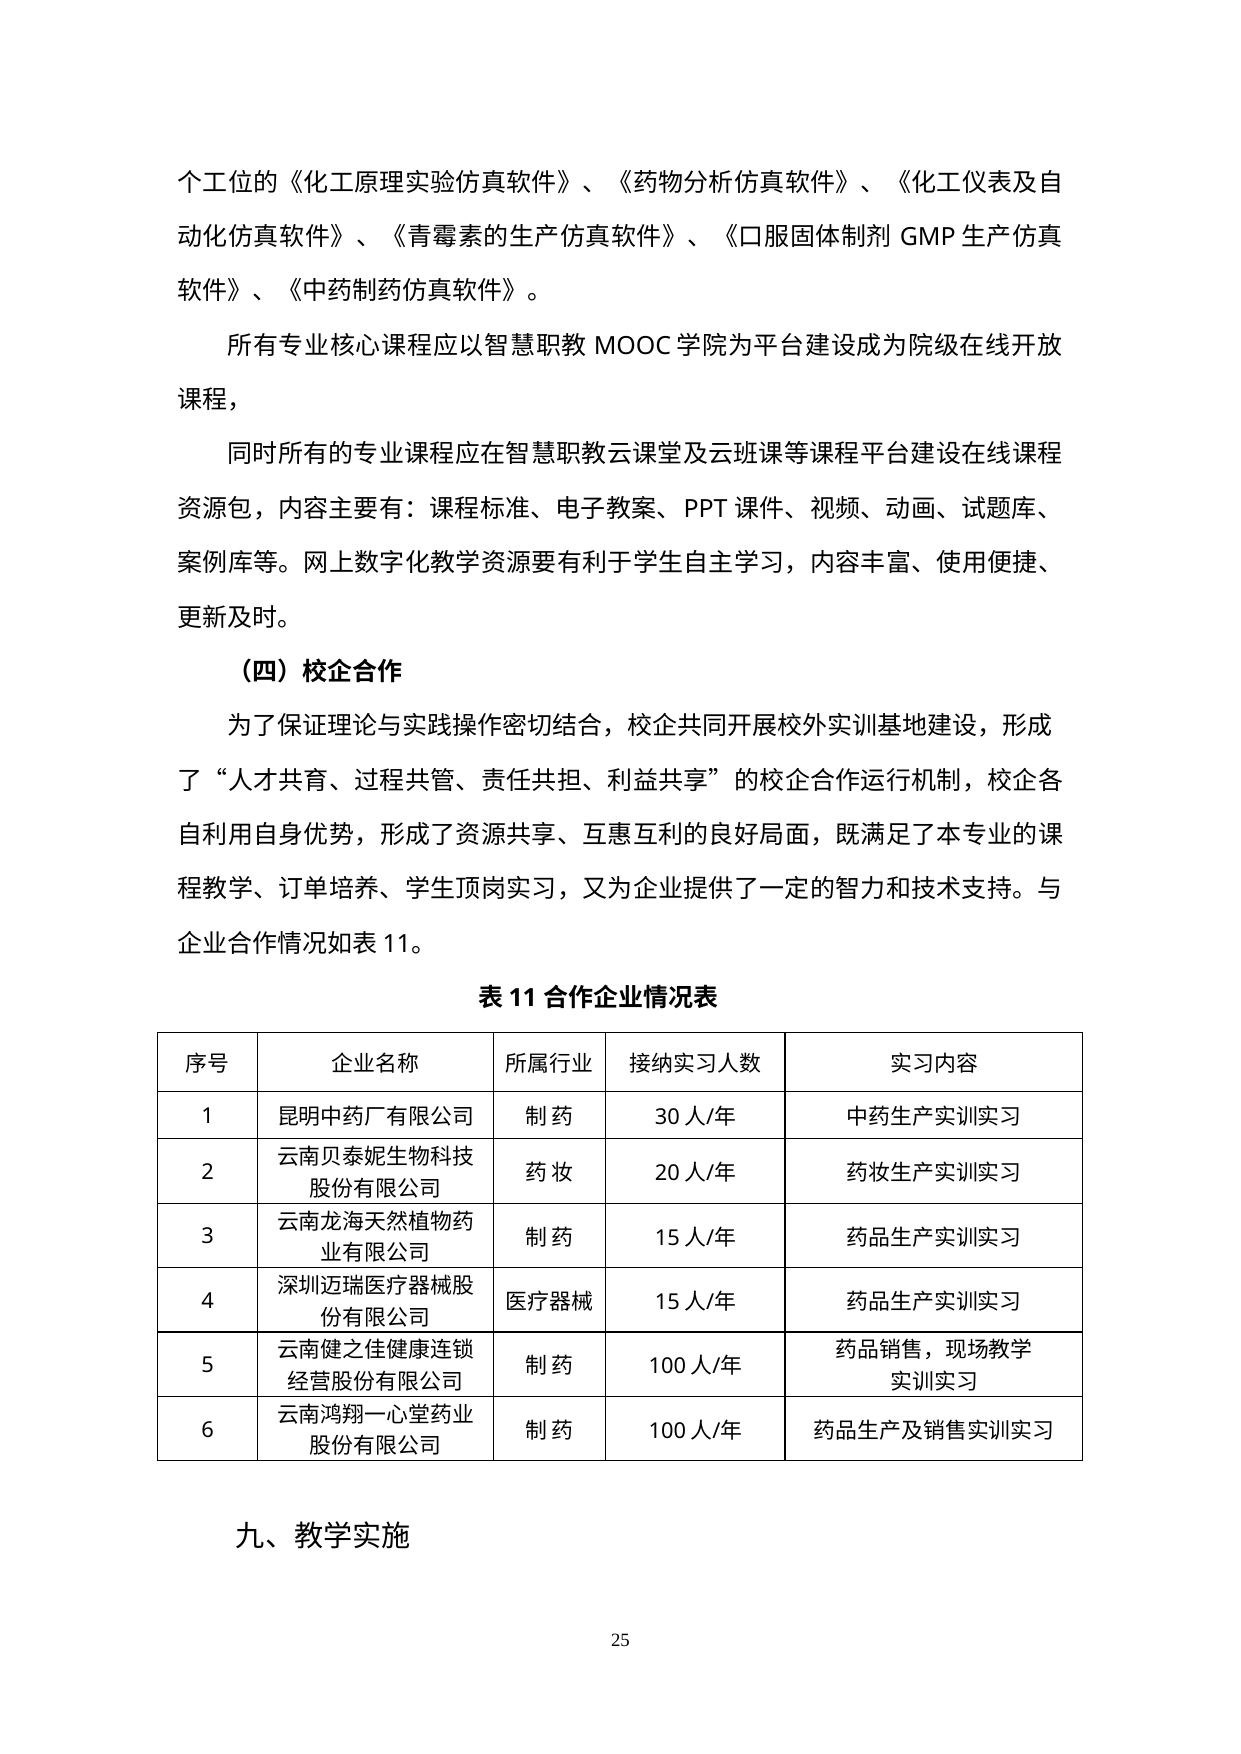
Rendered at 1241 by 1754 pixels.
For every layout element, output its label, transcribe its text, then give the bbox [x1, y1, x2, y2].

text 九、教学实施 [177, 1512, 1063, 1554]
table_cell 6 [158, 1397, 257, 1460]
text 表11 合作企业情况表 [177, 978, 1063, 1014]
table_cell 药妆生产实训实习 [786, 1139, 1082, 1203]
table_cell 药品销售，现场教学 实训实习 [786, 1333, 1082, 1396]
table_header 实习内容 [786, 1033, 1082, 1091]
table_cell 昆明中药厂有限公司 [258, 1092, 493, 1138]
table_header 接纳实习人数 [606, 1033, 784, 1091]
table_cell 医疗器械 [494, 1268, 605, 1331]
table_cell 100人/年 [606, 1397, 784, 1460]
table_cell 云南鸿翔一心堂药业股份有限公司 [258, 1397, 493, 1460]
table_cell 药品生产实训实习 [786, 1268, 1082, 1331]
table_cell 20人/年 [606, 1139, 784, 1203]
table_cell 1 [158, 1092, 257, 1138]
text 为了保证理论与实践操作密切结合，校企共同开展校外实训基地建设，形成 [177, 706, 1063, 742]
table_cell 云南贝泰妮生物科技股份有限公司 [258, 1139, 493, 1203]
text 所有专业核心课程应以智慧职教MOOC学院为平台建设成为院级在线开放课程， [177, 325, 1063, 416]
table_header 序号 [158, 1033, 257, 1091]
table_cell 制 药 [494, 1204, 605, 1267]
table_cell 药品生产及销售实训实习 [786, 1397, 1082, 1460]
table_header 所属行业 [494, 1033, 605, 1091]
table_cell 2 [158, 1139, 257, 1203]
table_cell 15人/年 [606, 1204, 784, 1267]
table_cell 药品生产实训实习 [786, 1204, 1082, 1267]
table_cell 制 药 [494, 1333, 605, 1396]
table_cell 中药生产实训实习 [786, 1092, 1082, 1138]
table_cell 30人/年 [606, 1092, 784, 1138]
text （四）校企合作 [177, 651, 1063, 688]
table_cell 5 [158, 1333, 257, 1396]
table_cell 100人/年 [606, 1333, 784, 1396]
table_cell 云南龙海天然植物药业有限公司 [258, 1204, 493, 1267]
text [177, 162, 1063, 307]
table_cell 15人/年 [606, 1268, 784, 1331]
table_cell 深圳迈瑞医疗器械股份有限公司 [258, 1268, 493, 1331]
table_cell 制 药 [494, 1092, 605, 1138]
table_cell 3 [158, 1204, 257, 1267]
table_cell 药 妆 [494, 1139, 605, 1203]
text 同时所有的专业课程应在智慧职教云课堂及云班课等课程平台建设在线课程资源包，内容主要有：课程标准、电子教案、PPT 课件、视频、动画、试题库、案例库等。网上数字化教学资源要有利于学生自主学习，内容丰富、使用便捷、更新及时。 [177, 434, 1063, 633]
table_header 企业名称 [258, 1033, 493, 1091]
table_cell 制 药 [494, 1397, 605, 1460]
text 了“人才共育、过程共管、责任共担、利益共享”的校企合作运行机制，校企各自利用自身优势，形成了资源共享、互惠互利的良好局面，既满足了本专业的课程教学、订单培养、学生顶岗实习，又为企业提供了一定的智力和技术支持。与企业合作情况如表11。 [177, 760, 1063, 959]
table_cell 云南健之佳健康连锁经营股份有限公司 [258, 1333, 493, 1396]
table_cell 4 [158, 1268, 257, 1331]
